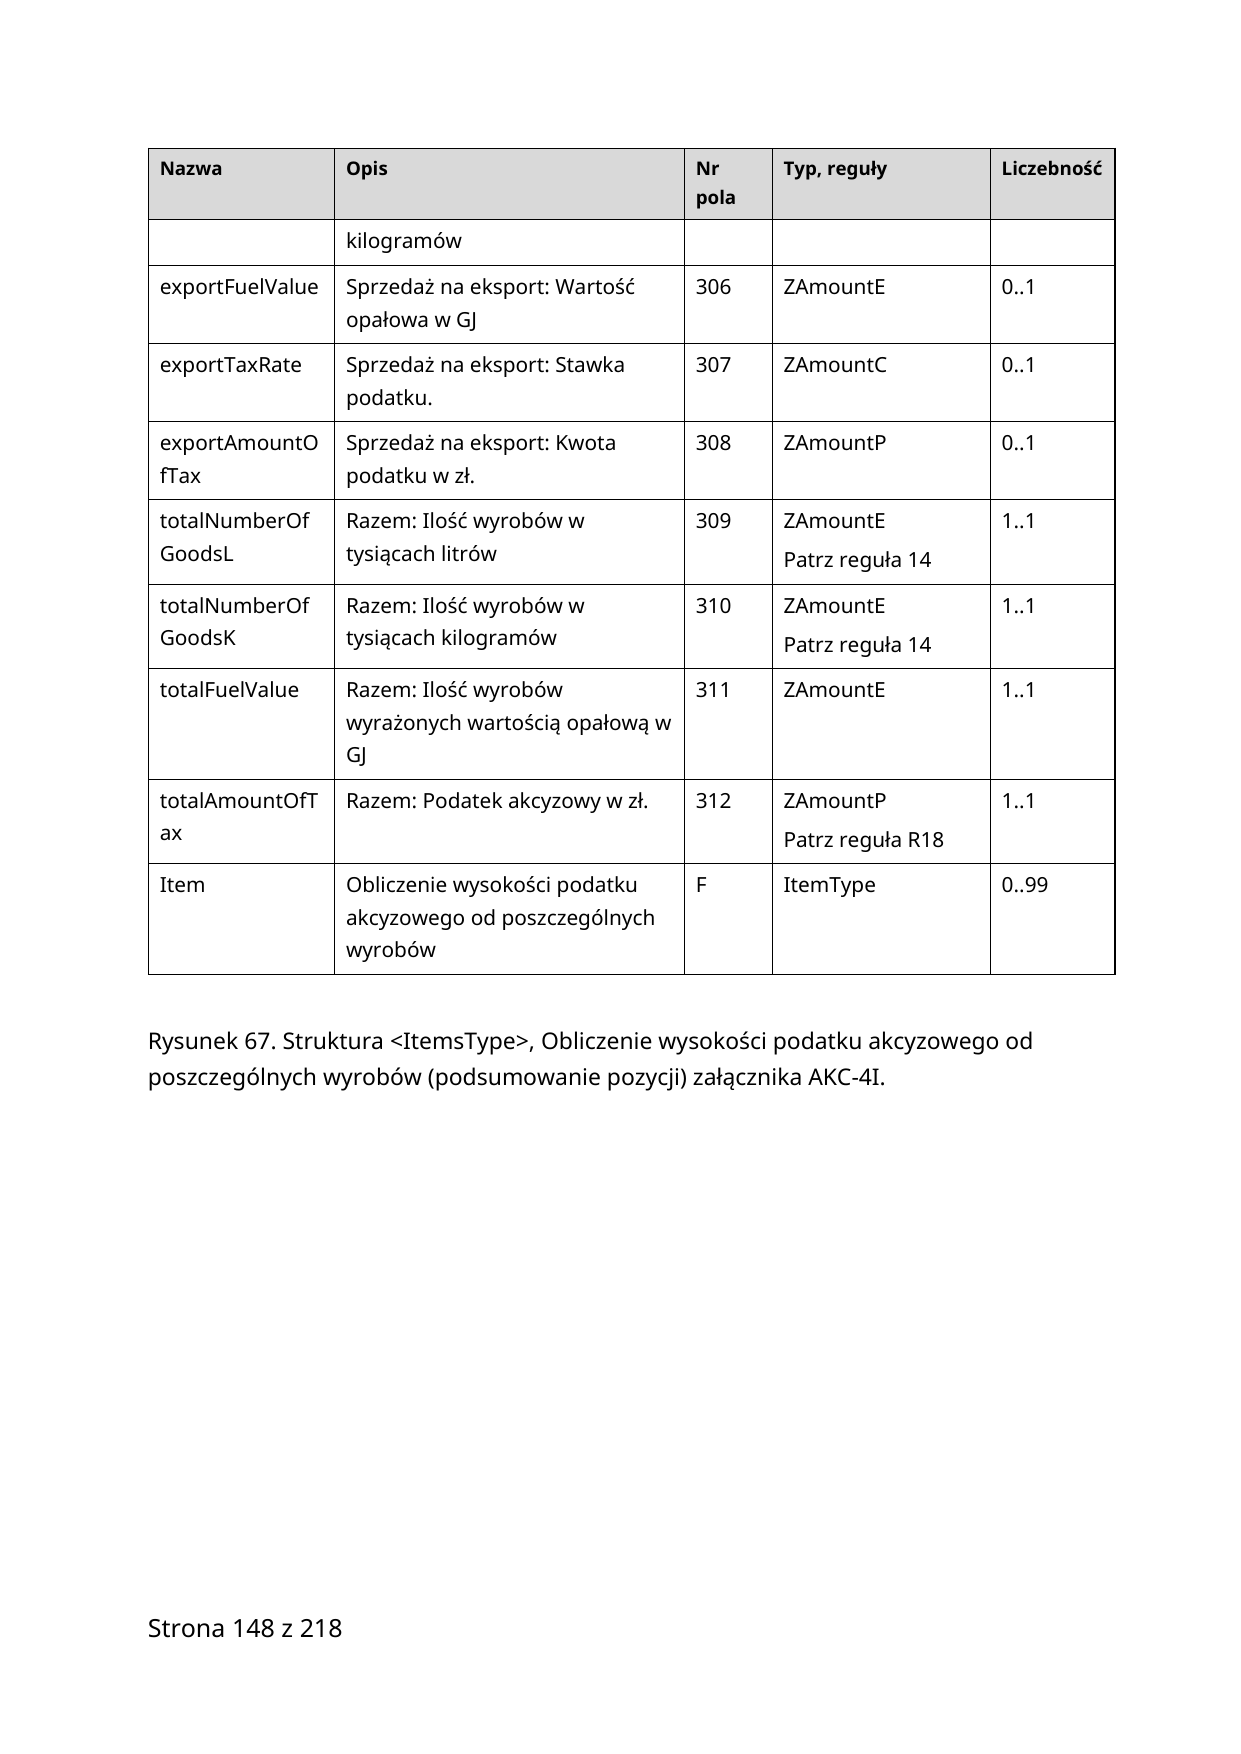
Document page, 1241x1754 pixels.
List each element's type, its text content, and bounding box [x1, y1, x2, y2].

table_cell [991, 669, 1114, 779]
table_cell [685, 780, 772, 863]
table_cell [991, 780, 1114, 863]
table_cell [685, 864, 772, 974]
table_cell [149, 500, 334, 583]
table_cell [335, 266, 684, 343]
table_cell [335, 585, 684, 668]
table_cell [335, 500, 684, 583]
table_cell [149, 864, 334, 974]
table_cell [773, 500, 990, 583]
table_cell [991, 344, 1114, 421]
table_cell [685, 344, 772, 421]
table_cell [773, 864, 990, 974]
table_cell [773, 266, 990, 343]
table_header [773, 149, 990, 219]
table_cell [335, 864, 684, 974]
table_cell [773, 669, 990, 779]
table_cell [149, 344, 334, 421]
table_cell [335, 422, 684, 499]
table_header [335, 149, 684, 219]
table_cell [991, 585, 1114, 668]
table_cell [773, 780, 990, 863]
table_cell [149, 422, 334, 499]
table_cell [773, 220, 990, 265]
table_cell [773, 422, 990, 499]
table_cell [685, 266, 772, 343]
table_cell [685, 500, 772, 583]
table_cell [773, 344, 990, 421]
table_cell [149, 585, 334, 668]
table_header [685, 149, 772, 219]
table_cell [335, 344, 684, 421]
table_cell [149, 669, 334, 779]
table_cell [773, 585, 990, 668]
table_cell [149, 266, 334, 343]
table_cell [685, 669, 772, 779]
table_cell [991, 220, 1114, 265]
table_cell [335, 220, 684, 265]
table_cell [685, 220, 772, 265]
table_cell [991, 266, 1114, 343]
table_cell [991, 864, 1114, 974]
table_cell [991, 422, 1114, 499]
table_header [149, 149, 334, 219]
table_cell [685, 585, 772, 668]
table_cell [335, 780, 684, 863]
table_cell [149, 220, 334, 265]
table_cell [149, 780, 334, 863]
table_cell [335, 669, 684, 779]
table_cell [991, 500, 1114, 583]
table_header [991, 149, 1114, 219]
text Rysunek 67. Struktura <ItemsType>, Obliczenie wysokości podatku akcyzowego od poszczególnych wyrobów (podsumowanie pozycji) załącznika AKC-4I. [148, 1025, 1092, 1092]
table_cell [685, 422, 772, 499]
